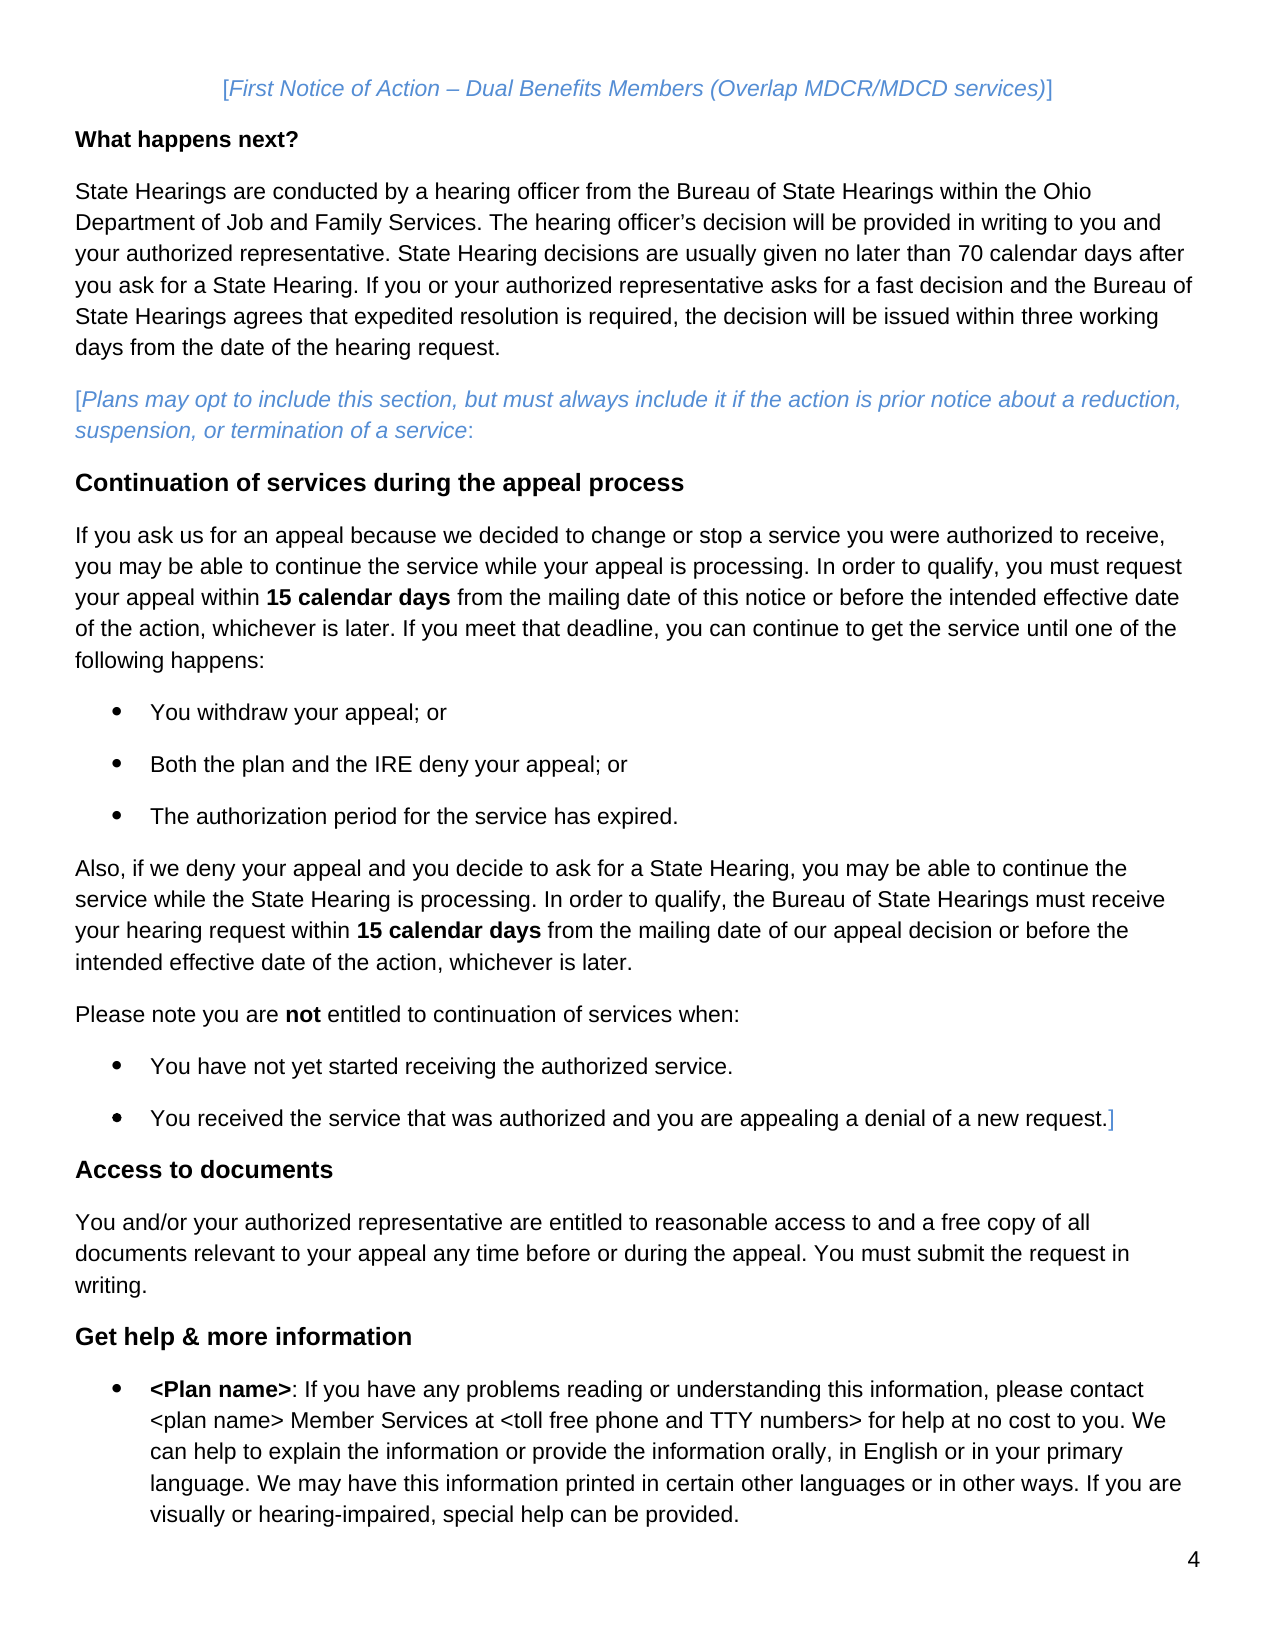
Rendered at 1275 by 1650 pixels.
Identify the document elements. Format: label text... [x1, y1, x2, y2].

list You have not yet started receiving the authorized service. [112, 1049, 1200, 1081]
list Also, if we deny your appeal and you decide to ask for a State Hearing, you may be able to continue the service while the State Hearing is processing. In order to qualify, the Bureau of State Hearings must receive your hearing request within 15 calendar days from the mailing date of our appeal decision or before the intended effective date of the action, whichever is later. [75, 851, 1200, 976]
text State Hearings are conducted by a hearing officer from the Bureau of State Hearings within the Ohio Department of Job and Family Services. The hearing officer’s decision will be provided in writing to you and your authorized representative. State Hearing decisions are usually given no later than 70 calendar days after you ask for a State Hearing. If you or your authorized representative asks for a fast decision and the Bureau of State Hearings agrees that expedited resolution is required, the decision will be issued within three working days from the date of the hearing request. [75, 174, 1200, 362]
text You and/or your authorized representative are entitled to reasonable access to and a free copy of all documents relevant to your appeal any time before or during the appeal. You must submit the request in writing. [75, 1206, 1200, 1299]
list You received the service that was authorized and you are appealing a denial of a new request.] [112, 1101, 1200, 1133]
subtitle What happens next? [75, 122, 1200, 153]
list You withdraw your appeal; or [112, 695, 1200, 726]
text If you ask us for an appeal because we decided to change or stop a service you were authorized to receive, you may be able to continue the service while your appeal is processing. In order to qualify, you must request your appeal within 15 calendar days from the mailing date of this notice or before the intended effective date of the action, whichever is later. If you meet that deadline, you can continue to get the service until one of the following happens: [75, 518, 1200, 674]
list The authorization period for the service has expired. [112, 799, 1200, 831]
text [Plans may opt to include this section, but must always include it if the action is prior notice about a reduction, suspension, or termination of a service: [75, 383, 1200, 445]
subtitle Continuation of services during the appeal process [75, 466, 1200, 497]
subtitle Access to documents [75, 1153, 1200, 1185]
subtitle Get help & more information [75, 1320, 1200, 1351]
text <Plan name>: If you have any problems reading or understanding this information, please contact <plan name> Member Services at <toll free phone and TTY numbers> for help at no cost to you. We can help to explain the information or provide the information orally, in English or in your primary language. We may have this information printed in certain other languages or in other ways. If you are visually or hearing-impaired, special help can be provided. [112, 1372, 1200, 1528]
list Please note you are not entitled to continuation of services when: [75, 997, 1200, 1028]
list Both the plan and the IRE deny your appeal; or [112, 747, 1200, 778]
